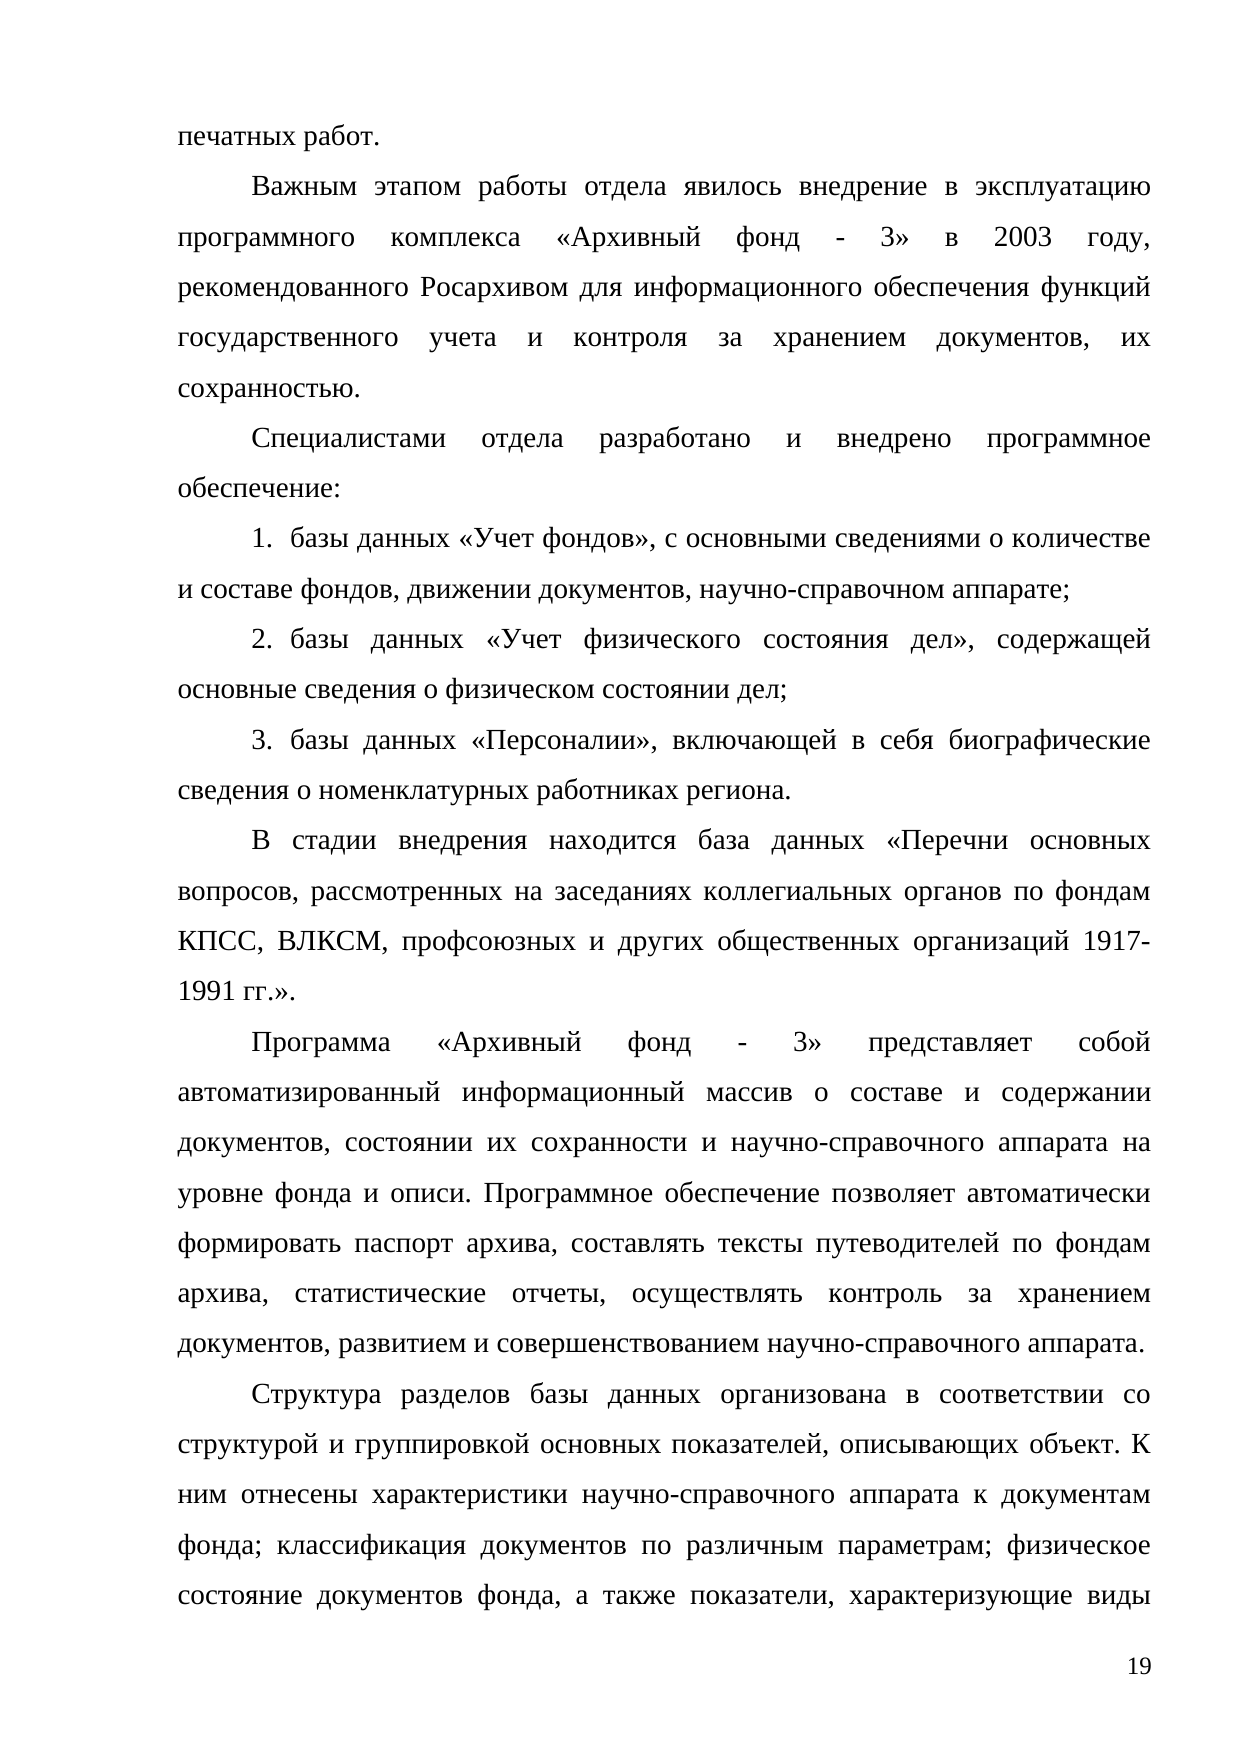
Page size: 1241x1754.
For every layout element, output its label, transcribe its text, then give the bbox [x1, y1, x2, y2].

list базы данных «Персоналии», включающей в себя биографические сведения о номенклатурных работниках региона. [177, 722, 1152, 806]
list базы данных «Учет физического состояния дел», содержащей основные сведения о физическом состоянии дел; [177, 621, 1152, 705]
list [177, 118, 1152, 152]
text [177, 1376, 1152, 1611]
text Специалистами отдела разработано и внедрено программное обеспечение: [177, 420, 1152, 504]
text В стадии внедрения находится база данных «Перечни основных вопросов, рассмотренных на заседаниях коллегиальных органов по фондам КПСС, ВЛКСМ, профсоюзных и других общественных организаций 1917-1991 гг.». [177, 822, 1152, 1007]
text Программа «Архивный фонд - 3» представляет собой автоматизированный информационный массив о составе и содержании документов, состоянии их сохранности и научно-справочного аппарата на уровне фонда и описи. Программное обеспечение позволяет автоматически формировать паспорт архива, составлять тексты путеводителей по фондам архива, статистические отчеты, осуществлять контроль за хранением документов, развитием и совершенствованием научно-справочного аппарата. [177, 1024, 1152, 1359]
list базы данных «Учет фондов», с основными сведениями о количестве и составе фондов, движении документов, научно-справочном аппарате; [177, 521, 1152, 604]
text Важным этапом работы отдела явилось внедрение в эксплуатацию программного комплекса «Архивный фонд - 3» в 2003 году, рекомендованного Росархивом для информационного обеспечения функций государственного учета и контроля за хранением документов, их сохранностью. [177, 168, 1152, 403]
